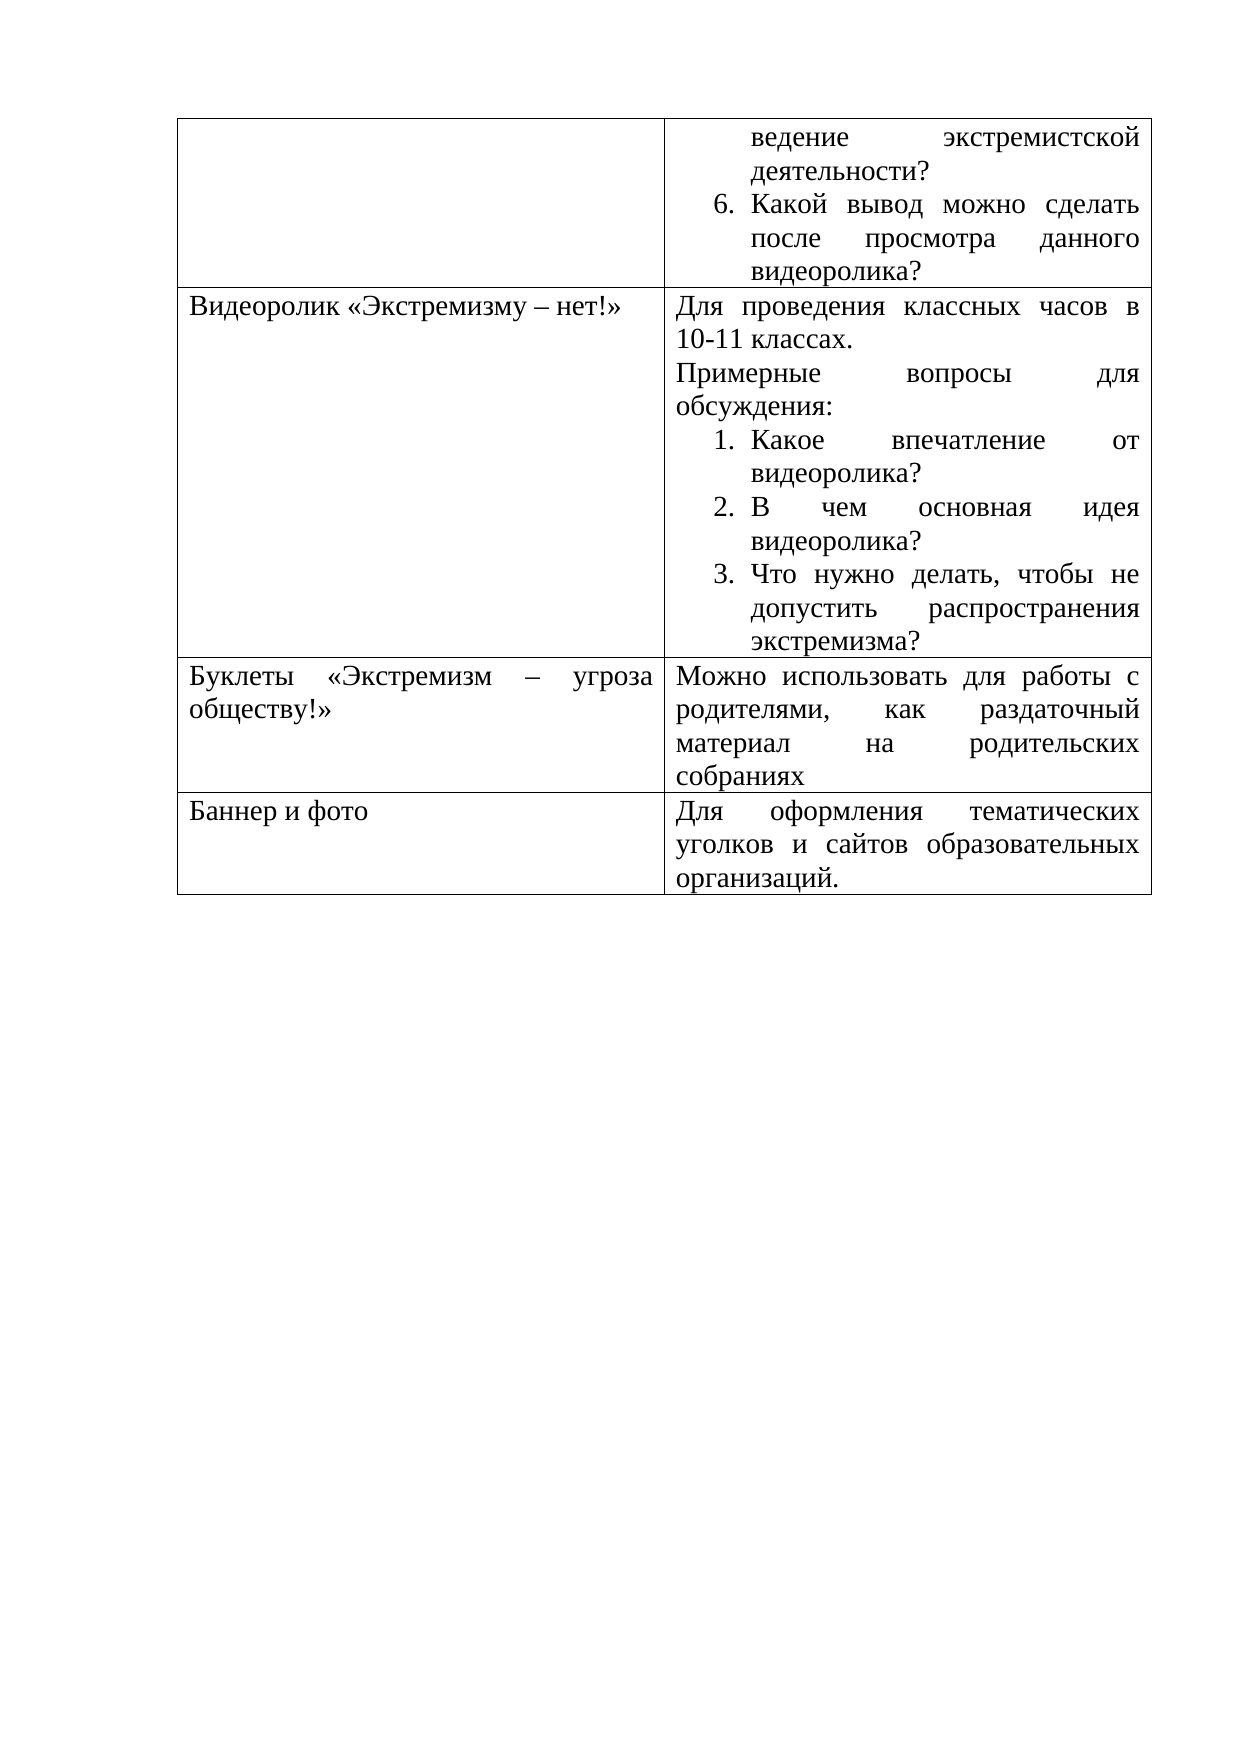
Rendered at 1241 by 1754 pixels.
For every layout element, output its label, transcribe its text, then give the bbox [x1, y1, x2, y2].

table_cell Для проведения классных часов в 10-11 классах. Примерные вопросы для обсуждения: Какое впечатление от видеоролика? В чем основная идея видеоролика? Что нужно делать, чтобы не допустить распространения экстремизма? [665, 288, 1151, 657]
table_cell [178, 119, 664, 287]
table_cell Баннер и фото [178, 793, 664, 894]
table_cell Можно использовать для работы с родителями, как раздаточный материал на родительских собраниях [665, 658, 1151, 792]
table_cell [665, 119, 1151, 287]
table_cell Видеоролик «Экстремизму – нет!» [178, 288, 664, 657]
table_cell Буклеты «Экстремизм – угроза обществу!» [178, 658, 664, 792]
table_cell Для оформления тематических уголков и сайтов образовательных организаций. [665, 793, 1151, 894]
